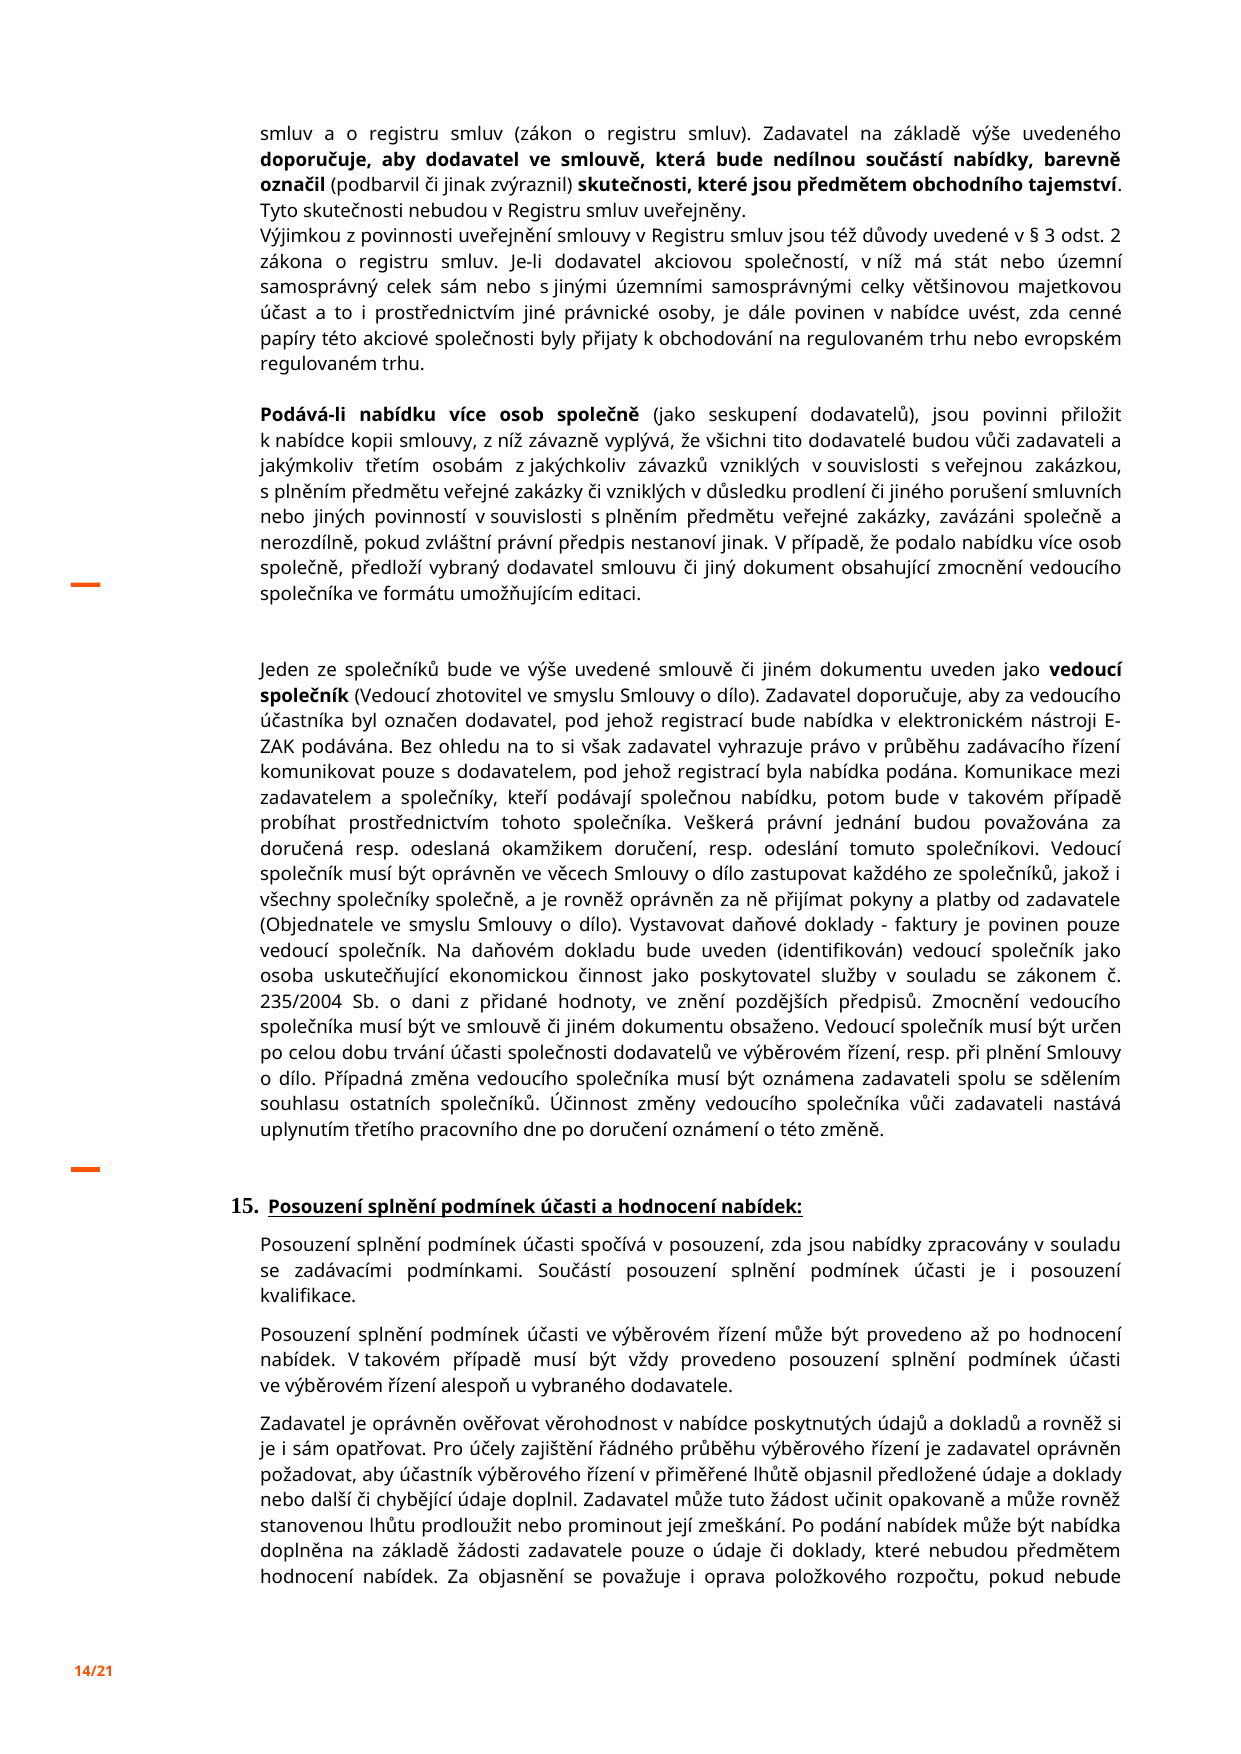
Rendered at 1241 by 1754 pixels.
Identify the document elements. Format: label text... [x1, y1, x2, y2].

text Posouzení splnění podmínek účasti spočívá v posouzení, zda jsou nabídky zpracovány v souladu se zadávacími podmínkami. Součástí posouzení splnění podmínek účasti je i posouzení kvalifikace. [260, 1232, 1122, 1308]
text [260, 121, 1122, 223]
text Podává-li nabídku více osob společně (jako seskupení dodavatelů), jsou povinni přiložit k nabídce kopii smlouvy, z níž závazně vyplývá, že všichni tito dodavatelé budou vůči zadavateli a jakýmkoliv třetím osobám z jakýchkoliv závazků vzniklých v souvislosti s veřejnou zakázkou, s plněním předmětu veřejné zakázky či vzniklých v důsledku prodlení či jiného porušení smluvních nebo jiných povinností v souvislosti s plněním předmětu veřejné zakázky, zavázáni společně a nerozdílně, pokud zvláštní právní předpis nestanoví jinak. V případě, že podalo nabídku více osob společně, předloží vybraný dodavatel smlouvu či jiný dokument obsahující zmocnění vedoucího společníka ve formátu umožňujícím editaci. [260, 401, 1122, 606]
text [260, 1410, 1122, 1588]
text Posouzení splnění podmínek účasti ve výběrovém řízení může být provedeno až po hodnocení nabídek. V takovém případě musí být vždy provedeno posouzení splnění podmínek účasti ve výběrovém řízení alespoň u vybraného dodavatele. [260, 1321, 1122, 1397]
list Posouzení splnění podmínek účasti a hodnocení nabídek: [230, 1192, 1122, 1219]
text Jeden ze společníků bude ve výše uvedené smlouvě či jiném dokumentu uveden jako vedoucí společník (Vedoucí zhotovitel ve smyslu Smlouvy o dílo). Zadavatel doporučuje, aby za vedoucího účastníka byl označen dodavatel, pod jehož registrací bude nabídka v elektronickém nástroji E-ZAK podávána. Bez ohledu na to si však zadavatel vyhrazuje právo v průběhu zadávacího řízení komunikovat pouze s dodavatelem, pod jehož registrací byla nabídka podána. Komunikace mezi zadavatelem a společníky, kteří podávají společnou nabídku, potom bude v takovém případě probíhat prostřednictvím tohoto společníka. Veškerá právní jednání budou považována za doručená resp. odeslaná okamžikem doručení, resp. odeslání tomuto společníkovi. Vedoucí společník musí být oprávněn ve věcech Smlouvy o dílo zastupovat každého ze společníků, jakož i všechny společníky společně, a je rovněž oprávněn za ně přijímat pokyny a platby od zadavatele (Objednatele ve smyslu Smlouvy o dílo). Vystavovat daňové doklady - faktury je povinen pouze vedoucí společník. Na daňovém dokladu bude uveden (identifikován) vedoucí společník jako osoba uskutečňující ekonomickou činnost jako poskytovatel služby v souladu se zákonem č. 235/2004 Sb. o dani z přidané hodnoty, ve znění pozdějších předpisů. Zmocnění vedoucího společníka musí být ve smlouvě či jiném dokumentu obsaženo. Vedoucí společník musí být určen po celou dobu trvání účasti společnosti dodavatelů ve výběrovém řízení, resp. při plnění Smlouvy o dílo. Případná změna vedoucího společníka musí být oznámena zadavateli spolu se sdělením souhlasu ostatních společníků. Účinnost změny vedoucího společníka vůči zadavateli nastává uplynutím třetího pracovního dne po doručení oznámení o této změně. [260, 657, 1122, 1141]
text Výjimkou z povinnosti uveřejnění smlouvy v Registru smluv jsou též důvody uvedené v § 3 odst. 2 zákona o registru smluv. Je-li dodavatel akciovou společností, v níž má stát nebo územní samosprávný celek sám nebo s jinými územními samosprávnými celky většinovou majetkovou účast a to i prostřednictvím jiné právnické osoby, je dále povinen v nabídce uvést, zda cenné papíry této akciové společnosti byly přijaty k obchodování na regulovaném trhu nebo evropském regulovaném trhu. [260, 223, 1122, 376]
